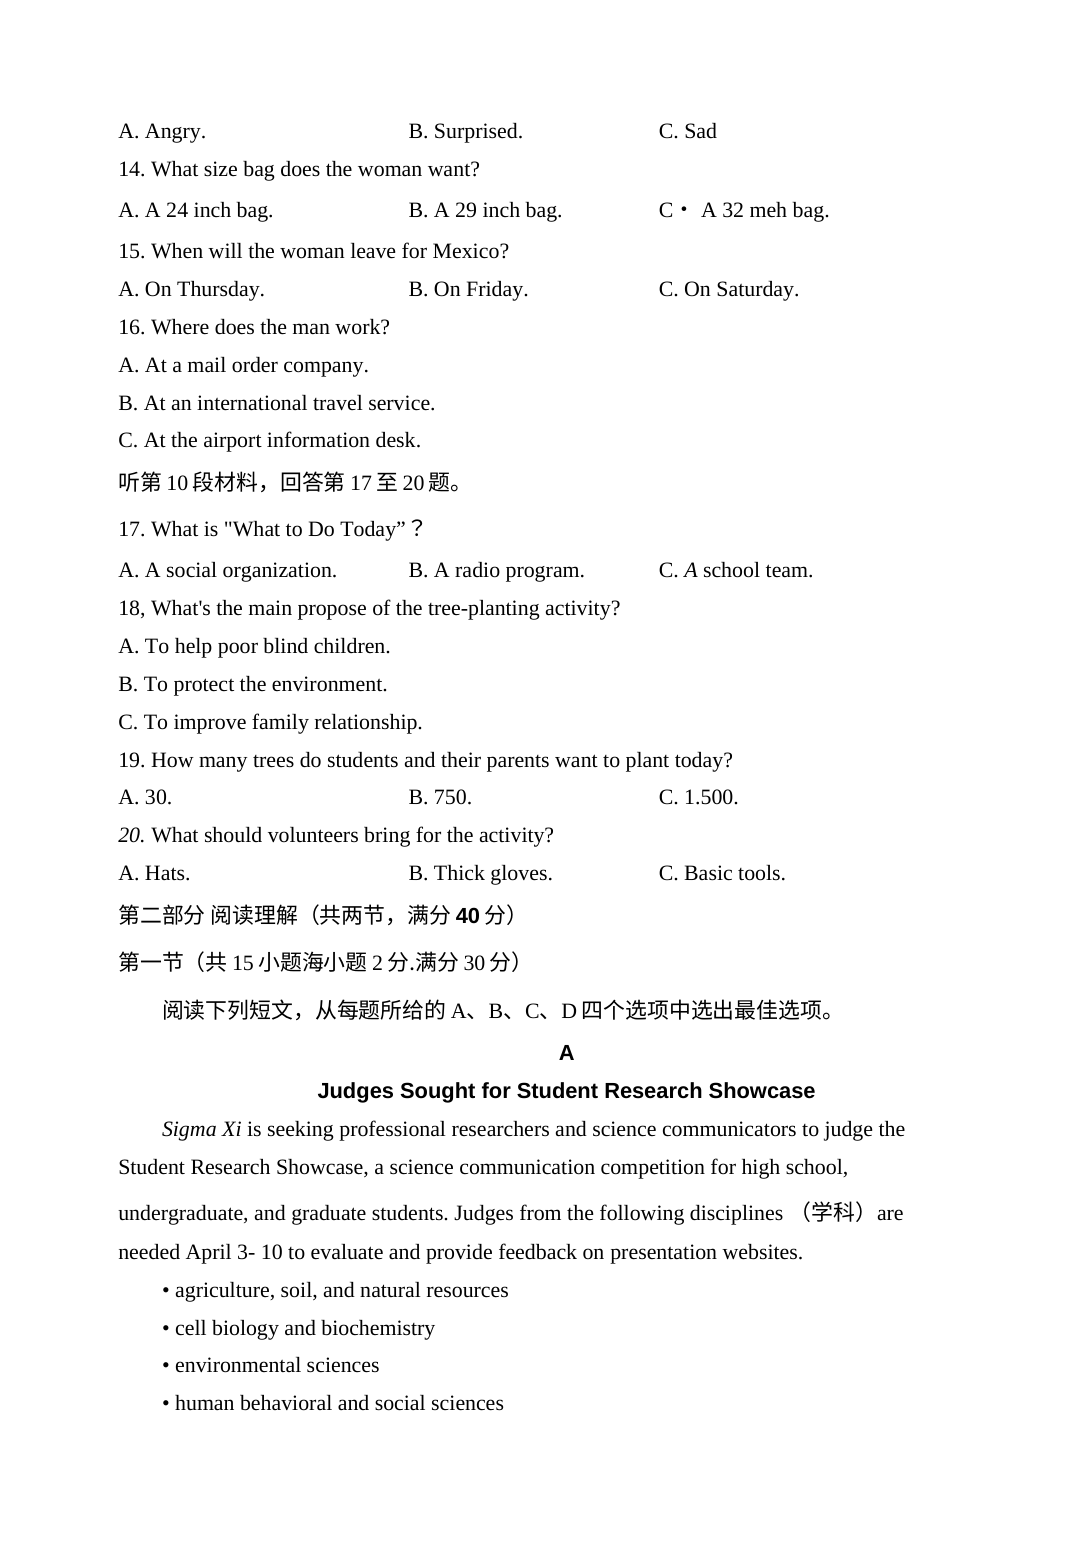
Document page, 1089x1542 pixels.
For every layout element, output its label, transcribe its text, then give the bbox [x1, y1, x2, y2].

text B. At an international travel service. [118, 390, 971, 415]
text • environmental sciences [118, 1352, 971, 1378]
text Judges Sought for Student Research Showcase [118, 1078, 971, 1103]
text A. A social organization. B. A radio program. C. A school team. [118, 557, 971, 583]
text A. A 24 inch bag. B. A 29 inch bag. C・ A 32 meh bag. [118, 194, 971, 223]
text 17. What is "What to Do Today”？ [118, 513, 971, 543]
text A. To help poor blind children. [118, 633, 971, 658]
text C. To improve family relationship. [118, 709, 971, 734]
text • cell biology and biochemistry [118, 1315, 971, 1340]
text 听第10段材料，回答第17至20题。 [118, 465, 971, 497]
text 阅读下列短文，从每题所给的A、B、C、D四个选项中选出最佳选项。 [118, 993, 971, 1024]
text 18, What's the main propose of the tree-planting activity? [118, 595, 971, 621]
text A. 30. B. 750. C. 1.500. [118, 784, 971, 809]
text A [118, 1040, 971, 1066]
text 16. Where does the man work? [118, 314, 971, 339]
text 15. When will the woman leave for Mexico? [118, 238, 971, 264]
text 第一节（共15小题海小题2分.满分30分） [118, 945, 971, 977]
text A. Angry. B. Surprised. C. Sad [118, 118, 971, 143]
text Sigma Xi is seeking professional researchers and science communicators to judge the Student Research Showcase, a science communication competition for high school, undergraduate, and graduate students. Judges from the following disciplines （学科）are needed April 3- 10 to evaluate and provide feedback on presentation websites. [118, 1116, 971, 1264]
text A. At a mail order company. [118, 352, 971, 377]
text A. Hats. B. Thick gloves. C. Basic tools. [118, 860, 971, 885]
text C. At the airport information desk. [118, 427, 971, 453]
text A. On Thursday. B. On Friday. C. On Saturday. [118, 276, 971, 301]
text • agriculture, soil, and natural resources [118, 1277, 971, 1302]
text 第二部分 阅读理解（共两节，满分40分） [118, 898, 971, 929]
text 14. What size bag does the woman want? [118, 156, 971, 181]
text • human behavioral and social sciences [118, 1390, 971, 1416]
text 20. What should volunteers bring for the activity? [118, 822, 971, 847]
text B. To protect the environment. [118, 671, 971, 696]
text 19. How many trees do students and their parents want to plant today? [118, 747, 971, 772]
